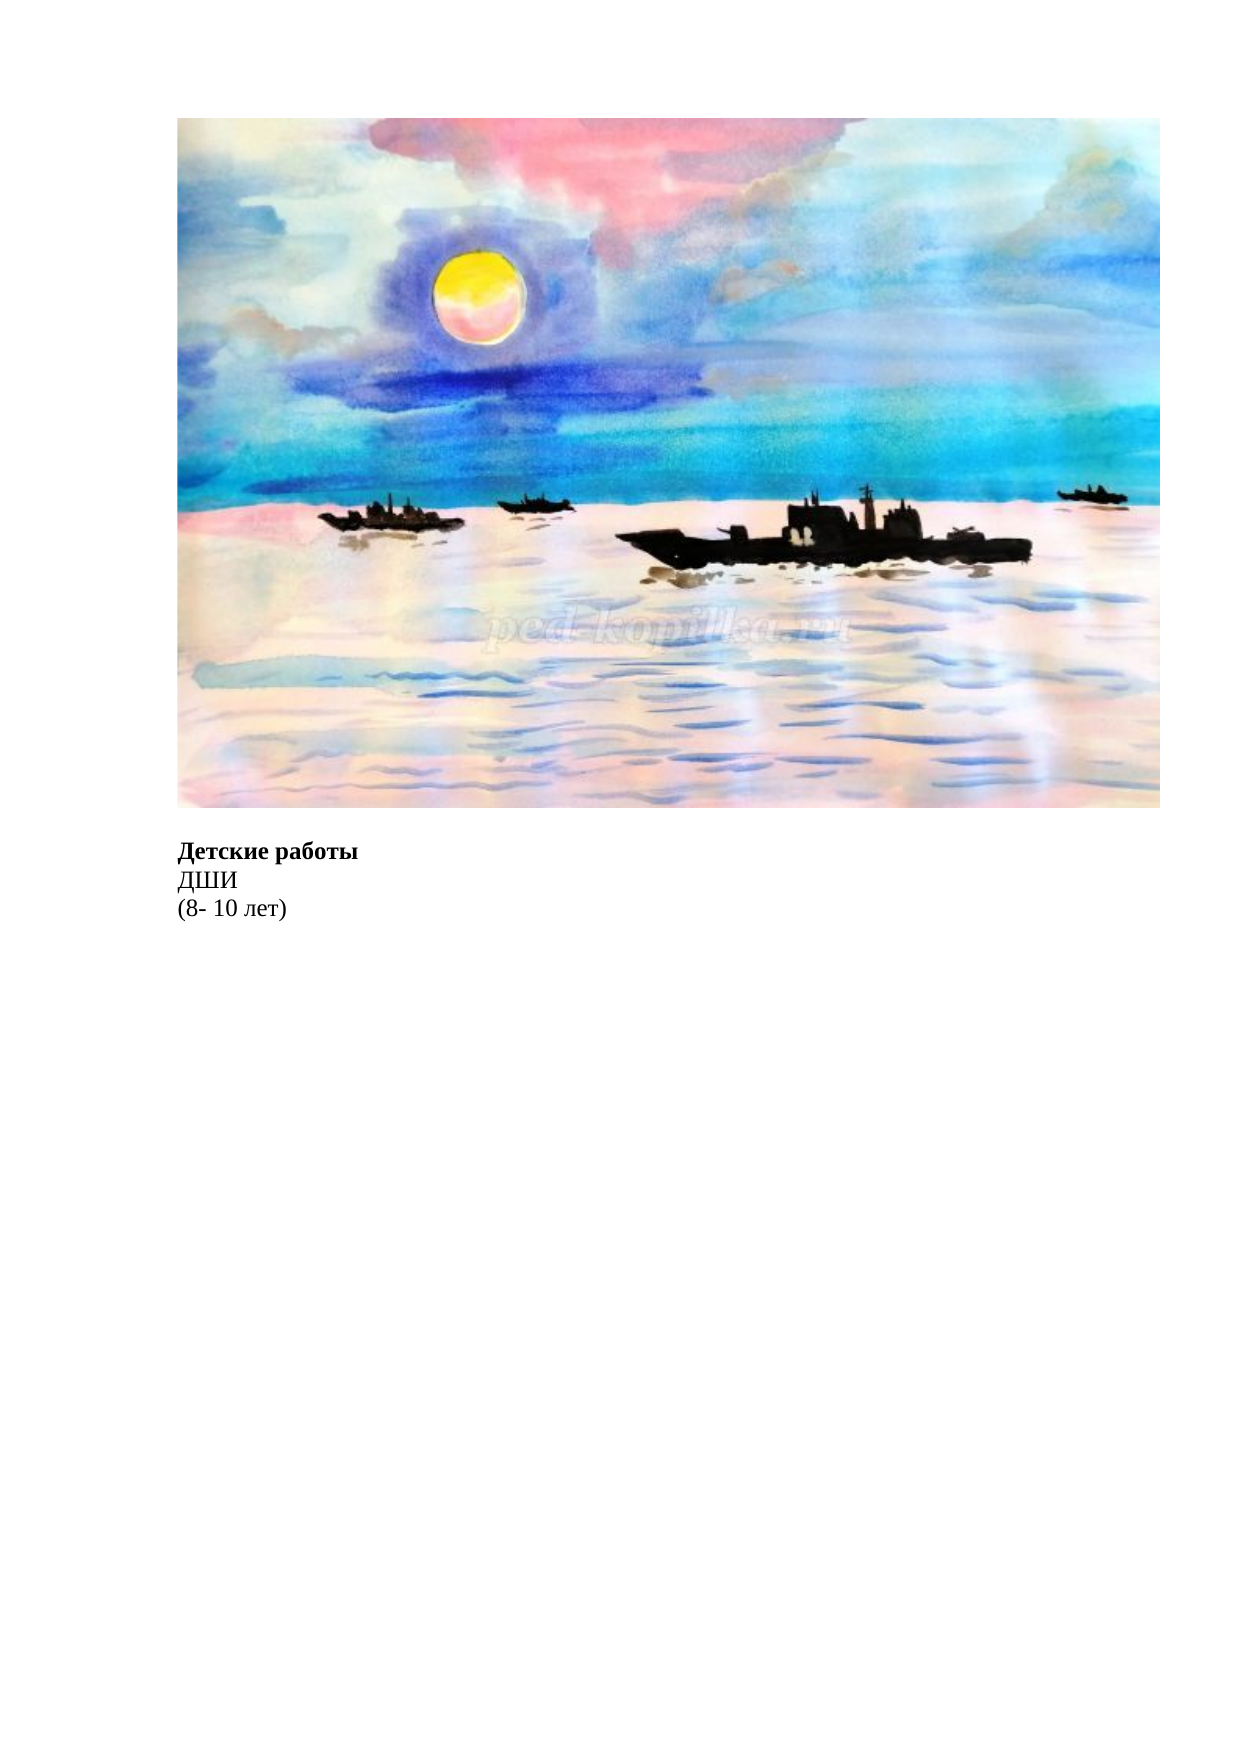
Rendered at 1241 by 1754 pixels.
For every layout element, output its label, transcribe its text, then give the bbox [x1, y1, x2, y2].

text Детские работы ДШИ (8- 10 лет) [177, 808, 1152, 922]
picture [177, 118, 1160, 808]
